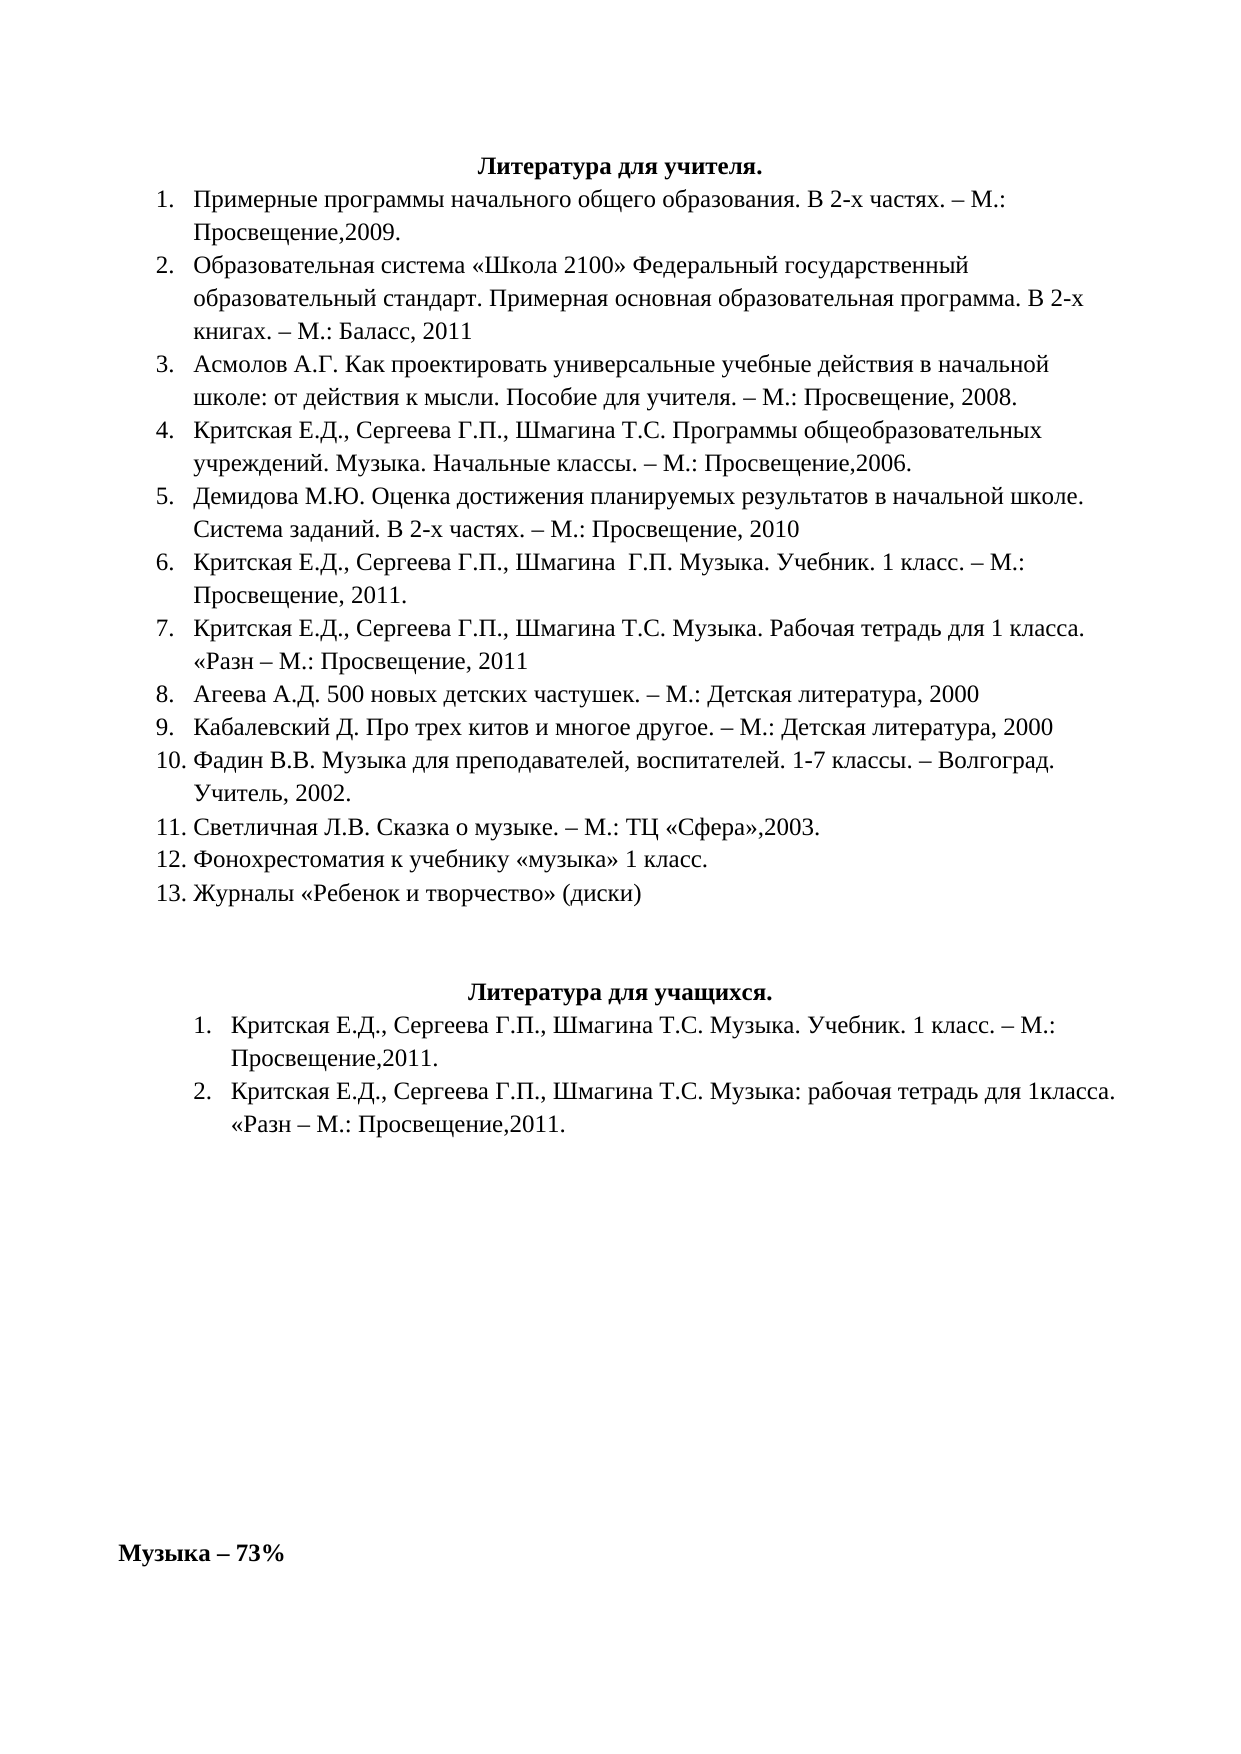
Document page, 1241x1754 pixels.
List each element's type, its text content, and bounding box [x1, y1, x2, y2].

list Фадин В.В. Музыка для преподавателей, воспитателей. 1-7 классы. – Волгоград. Учитель, 2002. [156, 746, 1122, 807]
list Критская Е.Д., Сергеева Г.П., Шмагина Т.С. Музыка. Рабочая тетрадь для 1 класса. «Разн – М.: Просвещение, 2011 [156, 613, 1122, 675]
list Журналы «Ребенок и творчество» (диски) [156, 878, 1122, 906]
list Критская Е.Д., Сергеева Г.П., Шмагина Г.П. Музыка. Учебник. 1 класс. – М.: Просвещение, 2011. [156, 547, 1122, 609]
text Литература для учителя. [118, 151, 1122, 180]
list Критская Е.Д., Сергеева Г.П., Шмагина Т.С. Программы общеобразовательных учреждений. Музыка. Начальные классы. – М.: Просвещение,2006. [156, 415, 1122, 477]
list Критская Е.Д., Сергеева Г.П., Шмагина Т.С. Музыка: рабочая тетрадь для 1класса. «Разн – М.: Просвещение,2011. [193, 1076, 1122, 1137]
text Музыка – 73% [118, 1538, 1122, 1567]
list Фонохрестоматия к учебнику «музыка» 1 класс. [156, 844, 1122, 873]
list Образовательная система «Школа 2100» Федеральный государственный образовательный стандарт. Примерная основная образовательная программа. В 2-х книгах. – М.: Баласс, 2011 [156, 250, 1122, 345]
text Литература для учащихся. [118, 977, 1122, 1005]
list Демидова М.Ю. Оценка достижения планируемых результатов в начальной школе. Система заданий. В 2-х частях. – М.: Просвещение, 2010 [156, 481, 1122, 543]
list Критская Е.Д., Сергеева Г.П., Шмагина Т.С. Музыка. Учебник. 1 класс. – М.: Просвещение,2011. [193, 1010, 1122, 1071]
list Асмолов А.Г. Как проектировать универсальные учебные действия в начальной школе: от действия к мысли. Пособие для учителя. – М.: Просвещение, 2008. [156, 349, 1122, 411]
list Агеева А.Д. 500 новых детских частушек. – М.: Детская литература, 2000 [156, 679, 1122, 708]
list Кабалевский Д. Про трех китов и многое другое. – М.: Детская литература, 2000 [156, 712, 1122, 741]
list Светличная Л.В. Сказка о музыке. – М.: ТЦ «Сфера»,2003. [156, 812, 1122, 840]
list Примерные программы начального общего образования. В 2-х частях. – М.: Просвещение,2009. [156, 184, 1122, 246]
